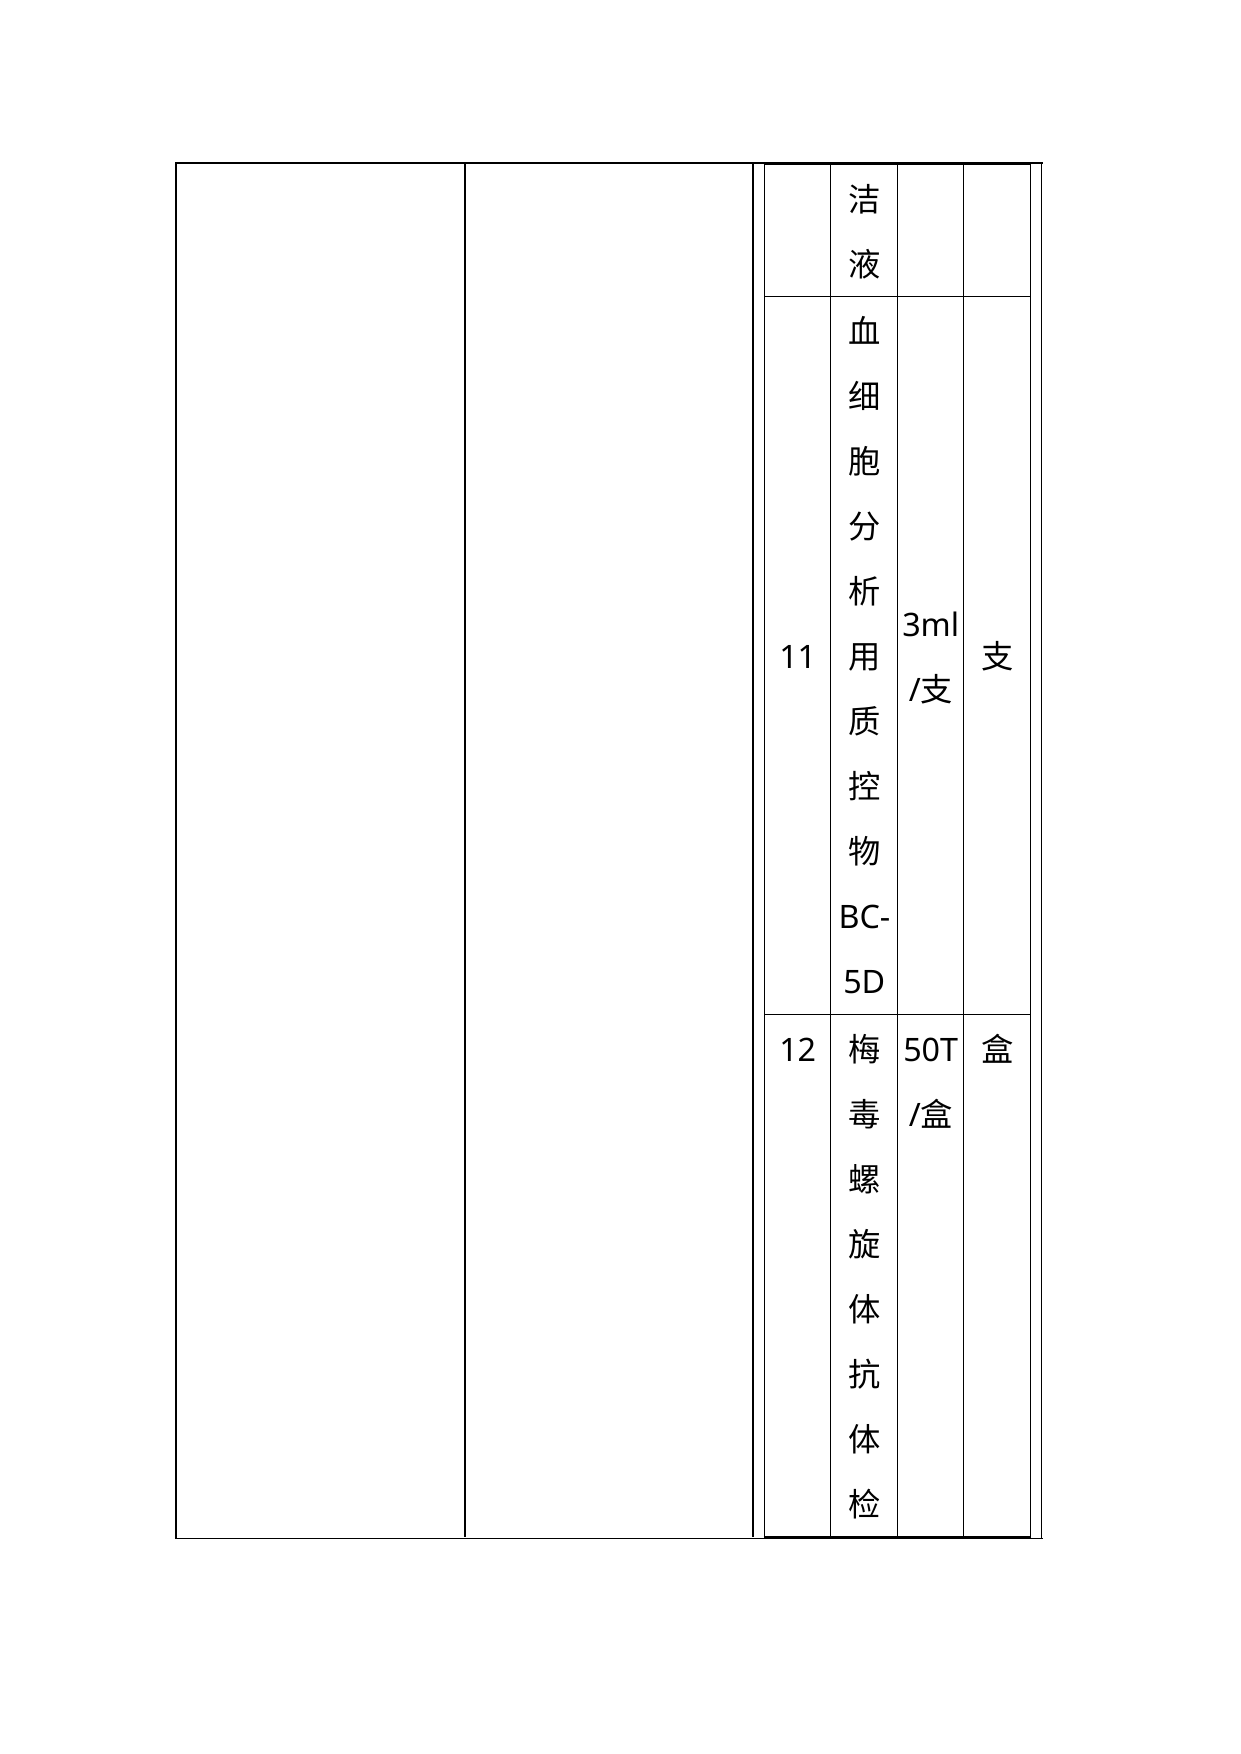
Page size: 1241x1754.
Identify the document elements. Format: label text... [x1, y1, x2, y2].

table_cell [964, 1015, 1030, 1536]
table_cell [1031, 164, 1041, 1537]
table_cell 1 [177, 164, 464, 1537]
table_cell [765, 165, 830, 296]
table_cell [831, 1015, 897, 1536]
table_cell [754, 164, 764, 1537]
table_cell [831, 165, 897, 296]
table_cell [964, 297, 1030, 1014]
table_cell [765, 1015, 830, 1536]
table_cell [964, 165, 1030, 296]
table_cell [765, 297, 830, 1014]
table_cell [466, 164, 752, 1537]
table_cell [898, 165, 963, 296]
table_cell [831, 297, 897, 1014]
table_cell [898, 297, 963, 1014]
table_cell [898, 1015, 963, 1536]
